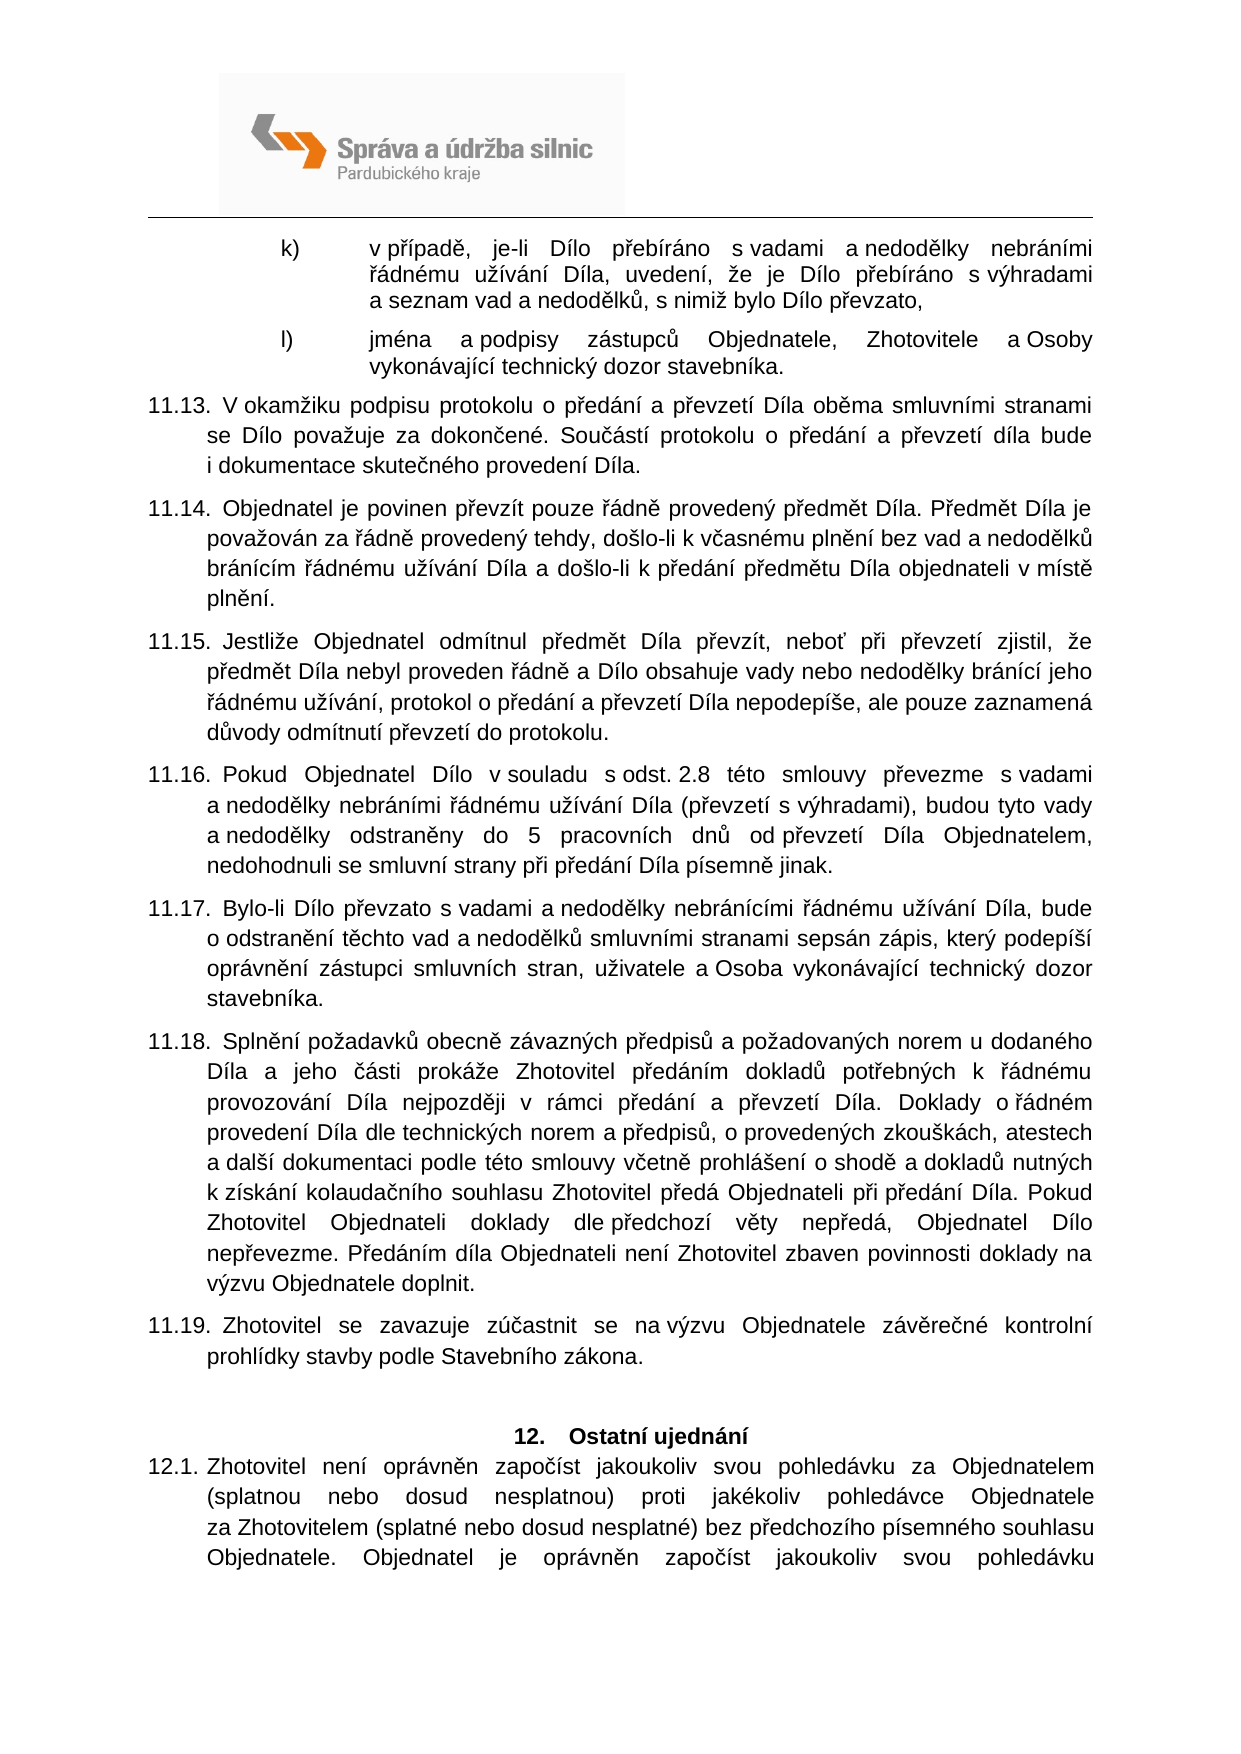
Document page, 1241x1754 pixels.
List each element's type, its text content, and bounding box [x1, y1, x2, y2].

list Zhotovitel se zavazuje zúčastnit se na výzvu Objednatele závěrečné kontrolní prohlídky stavby podle Stavebního zákona. [148, 1312, 1093, 1369]
list V okamžiku podpisu protokolu o předání a převzetí Díla oběma smluvními stranami se Dílo považuje za dokončené. Součástí protokolu o předání a převzetí díla bude i dokumentace skutečného provedení Díla. [148, 392, 1093, 478]
list Ostatní ujednání [166, 1423, 1095, 1449]
list Bylo-li Dílo převzato s vadami a nedodělky nebránícími řádnému užívání Díla, bude o odstranění těchto vad a nedodělků smluvními stranami sepsán zápis, který podepíší oprávnění zástupci smluvních stran, uživatele a Osoba vykonávající technický dozor stavebníka. [148, 895, 1093, 1012]
picture [218, 73, 625, 215]
list Splnění požadavků obecně závazných předpisů a požadovaných norem u dodaného Díla a jeho části prokáže Zhotovitel předáním dokladů potřebných k řádnému provozování Díla nejpozději v rámci předání a převzetí Díla. Doklady o řádném provedení Díla dle technických norem a předpisů, o provedených zkouškách, atestech a další dokumentaci podle této smlouvy včetně prohlášení o shodě a dokladů nutných k získání kolaudačního souhlasu Zhotovitel předá Objednateli při předání Díla. Pokud Zhotovitel Objednateli doklady dle předchozí věty nepředá, Objednatel Dílo nepřevezme. Předáním díla Objednateli není Zhotovitel zbaven povinnosti doklady na výzvu Objednatele doplnit. [148, 1028, 1093, 1296]
list jména a podpisy zástupců Objednatele, Zhotovitele a Osoby vykonávající technický dozor stavebníka. [281, 326, 1093, 379]
list Objednatel je povinen převzít pouze řádně provedený předmět Díla. Předmět Díla je považován za řádně provedený tehdy, došlo-li k včasnému plnění bez vad a nedodělků bránícím řádnému užívání Díla a došlo-li k předání předmětu Díla objednateli v místě plnění. [148, 495, 1093, 612]
list v případě, je-li Dílo přebíráno s vadami a nedodělky nebráními řádnému užívání Díla, uvedení, že je Dílo přebíráno s výhradami a seznam vad a nedodělků, s nimiž bylo Dílo převzato, [281, 235, 1093, 314]
list Pokud Objednatel Dílo v souladu s odst. 2.8 této smlouvy převezme s vadami a nedodělky nebráními řádnému užívání Díla (převzetí s výhradami), budou tyto vady a nedodělky odstraněny do 5 pracovních dnů od převzetí Díla Objednatelem, nedohodnuli se smluvní strany při předání Díla písemně jinak. [148, 761, 1093, 878]
list Jestliže Objednatel odmítnul předmět Díla převzít, neboť při převzetí zjistil, že předmět Díla nebyl proveden řádně a Dílo obsahuje vady nebo nedodělky bránící jeho řádnému užívání, protokol o předání a převzetí Díla nepodepíše, ale pouze zaznamená důvody odmítnutí převzetí do protokolu. [148, 628, 1093, 745]
